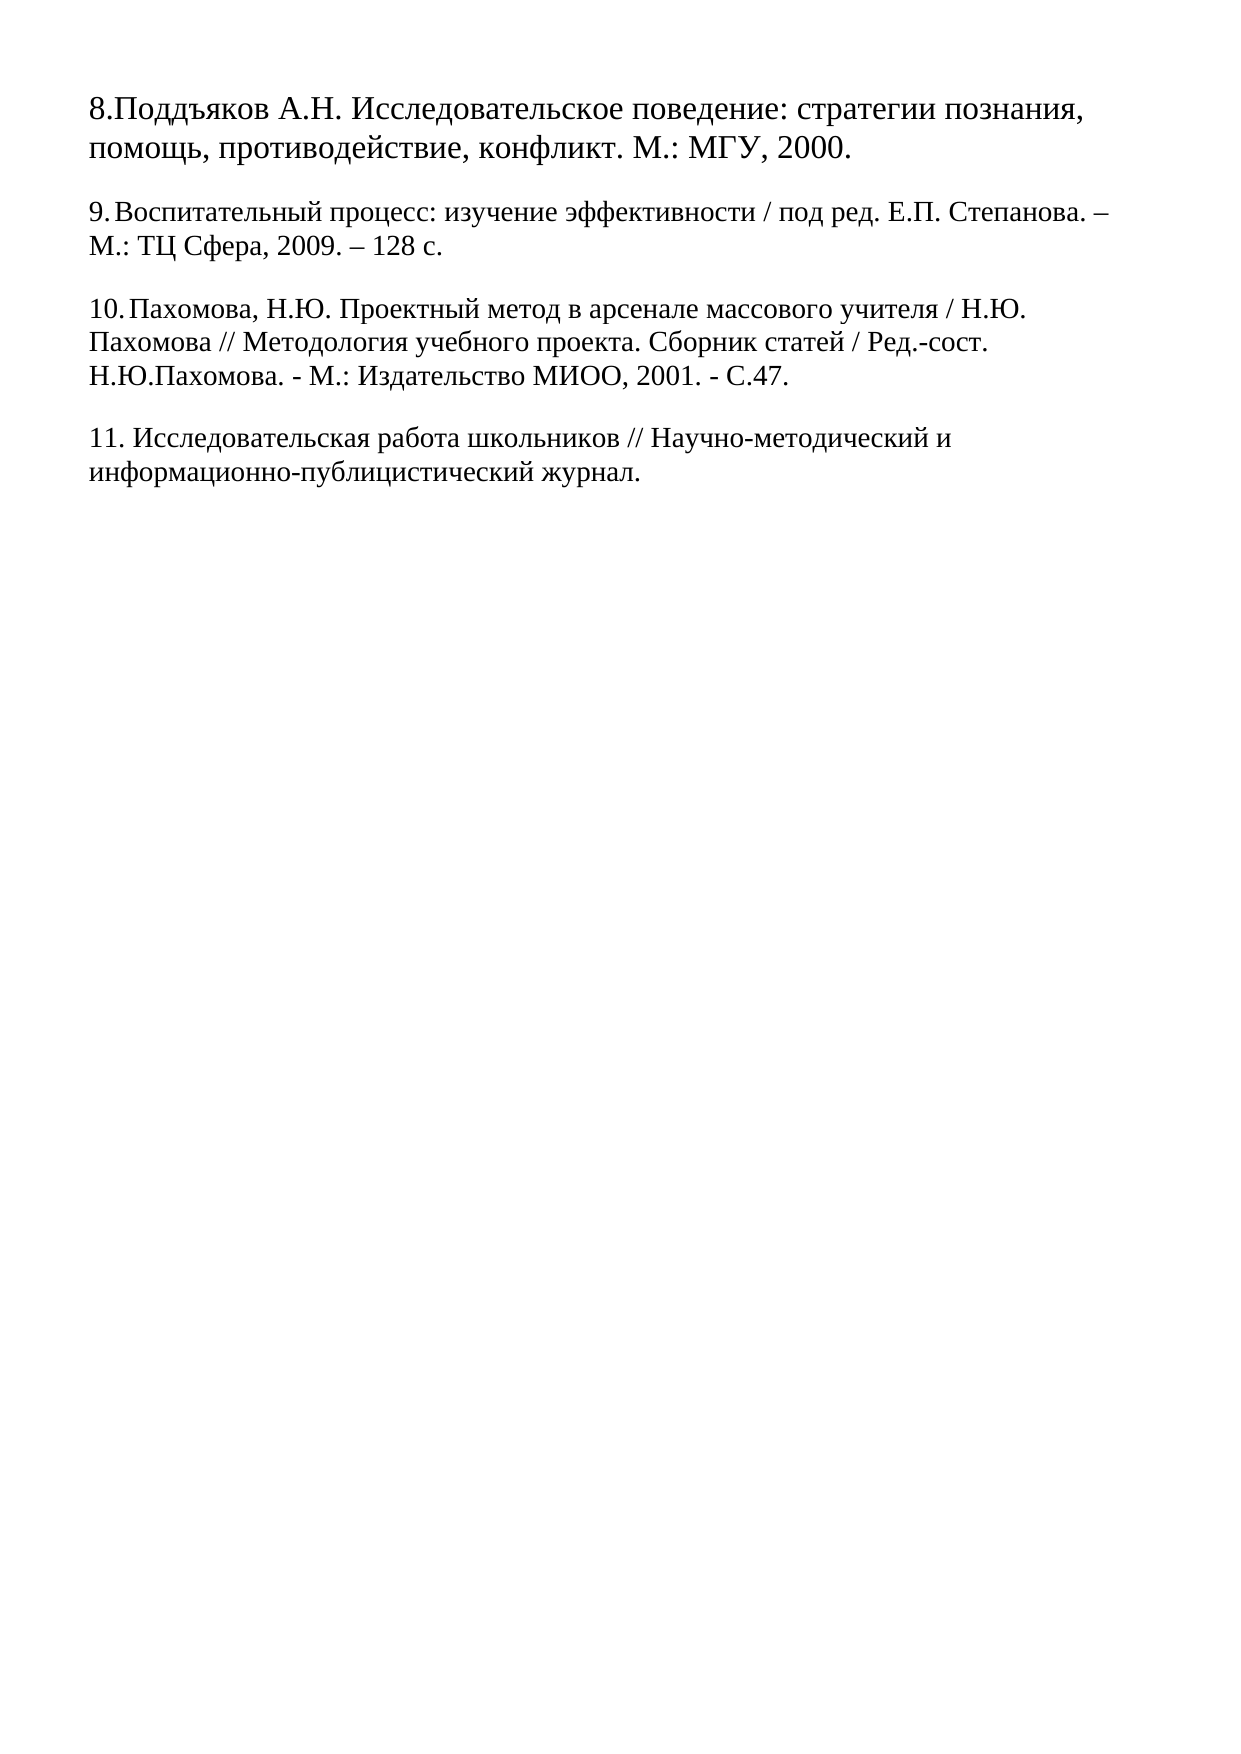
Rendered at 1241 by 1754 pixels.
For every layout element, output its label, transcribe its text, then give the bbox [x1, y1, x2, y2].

text 8.Поддъяков А.Н. Исследовательское поведение: стратегии познания, помощь, противодействие, конфликт. М.: МГУ, 2000. [89, 89, 1152, 165]
text 9. Воспитательный процесс: изучение эффективности / под ред. Е.П. Степанова. – М.: ТЦ Сфера, 2009. – 128 с. [89, 194, 1152, 262]
text 10. Пахомова, Н.Ю. Проектный метод в арсенале массового учителя / Н.Ю. Пахомова // Методология учебного проекта. Сборник статей / Ред.-сост. Н.Ю.Пахомова. - М.: Издательство МИОО, 2001. - С.47. [789, 291, 1152, 391]
text 11. Исследовательская работа школьников // Научно-методический и информационно-публицистический журнал. [89, 421, 1152, 488]
